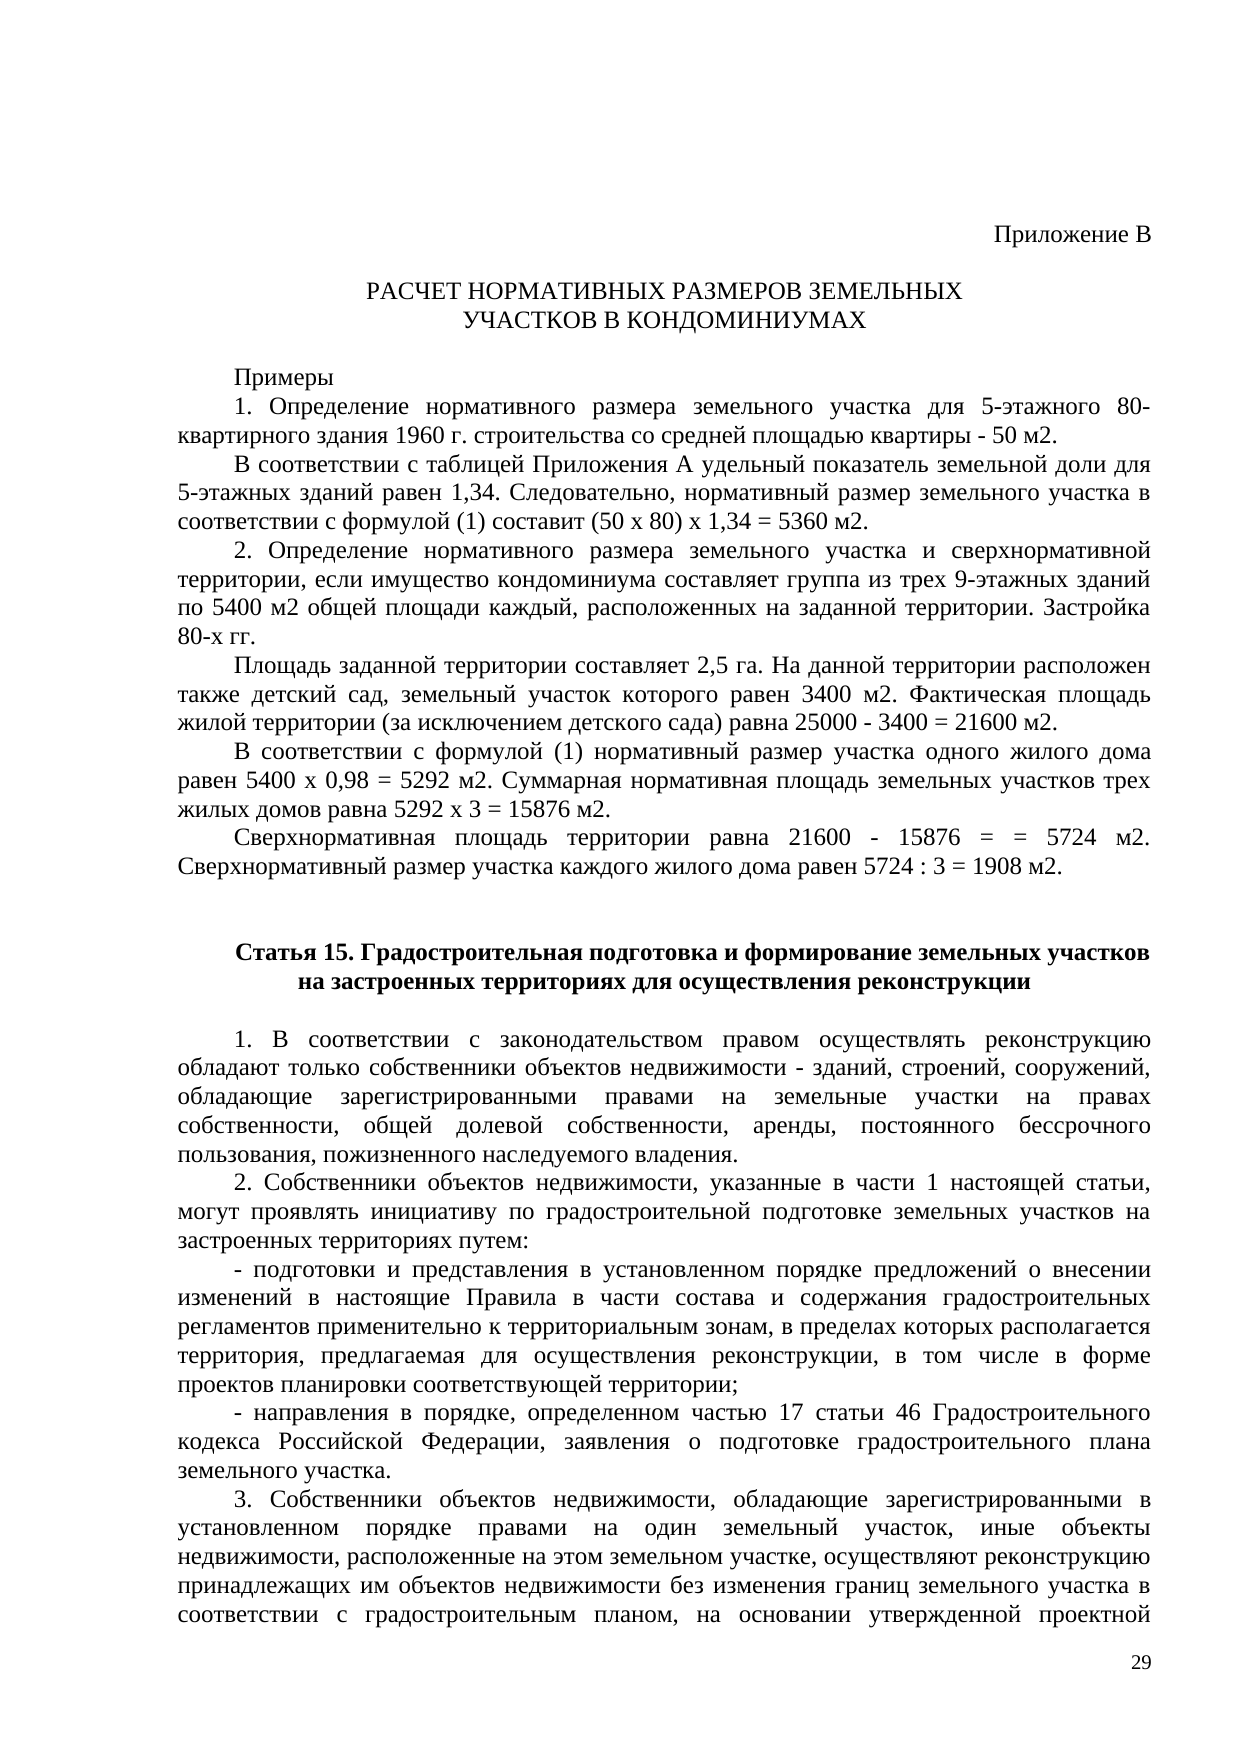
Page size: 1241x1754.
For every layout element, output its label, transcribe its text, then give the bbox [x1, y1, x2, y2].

text РАСЧЕТ НОРМАТИВНЫХ РАЗМЕРОВ ЗЕМЕЛЬНЫХ [177, 276, 1152, 305]
text Примеры [177, 362, 1152, 391]
text В соответствии с формулой (1) нормативный размер участка одного жилого дома равен 5400 х 0,98 = 5292 м2. Суммарная нормативная площадь земельных участков трех жилых домов равна 5292 х 3 = 15876 м2. [177, 736, 1152, 822]
text Площадь заданной территории составляет 2,5 га. На данной территории расположен также детский сад, земельный участок которого равен 3400 м2. Фактическая площадь жилой территории (за исключением детского сада) равна 25000 - 3400 = 21600 м2. [177, 650, 1152, 736]
text 1. В соответствии с законодательством правом осуществлять реконструкцию обладают только собственники объектов недвижимости - зданий, строений, сооружений, обладающие зарегистрированными правами на земельные участки на правах собственности, общей долевой собственности, аренды, постоянного бессрочного пользования, пожизненного наследуемого владения. [177, 1024, 1152, 1167]
text - подготовки и представления в установленном порядке предложений о внесении изменений в настоящие Правила в части состава и содержания градостроительных регламентов применительно к территориальным зонам, в пределах которых располагается территория, предлагаемая для осуществления реконструкции, в том числе в форме проектов планировки соответствующей территории; [177, 1254, 1152, 1397]
text Сверхнормативная площадь территории равна 21600 - 15876 = = 5724 м2. Сверхнормативный размер участка каждого жилого дома равен 5724 : 3 = 1908 м2. [177, 822, 1152, 880]
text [177, 1484, 1152, 1627]
text Приложение В [177, 219, 1152, 247]
text 2. Определение нормативного размера земельного участка и сверхнормативной территории, если имущество кондоминиума составляет группа из трех 9-этажных зданий по 5400 м2 общей площади каждый, расположенных на заданной территории. Застройка 80-х гг. [177, 535, 1152, 650]
text 1. Определение нормативного размера земельного участка для 5-этажного 80-квартирного здания 1960 г. строительства со средней площадью квартиры - 50 м2. [177, 391, 1152, 449]
text - направления в порядке, определенном частью 17 статьи 46 Градостроительного кодекса Российской Федерации, заявления о подготовке градостроительного плана земельного участка. [177, 1397, 1152, 1484]
text 2. Собственники объектов недвижимости, указанные в части 1 настоящей статьи, могут проявлять инициативу по градостроительной подготовке земельных участков на застроенных территориях путем: [177, 1167, 1152, 1254]
text УЧАСТКОВ В КОНДОМИНИУМАХ [177, 305, 1152, 334]
text В соответствии с таблицей Приложения А удельный показатель земельной доли для 5-этажных зданий равен 1,34. Следовательно, нормативный размер земельного участка в соответствии с формулой (1) составит (50 х 80) х 1,34 = 5360 м2. [177, 449, 1152, 535]
text Статья 15. Градостроительная подготовка и формирование земельных участков на застроенных территориях для осуществления реконструкции [177, 937, 1152, 995]
